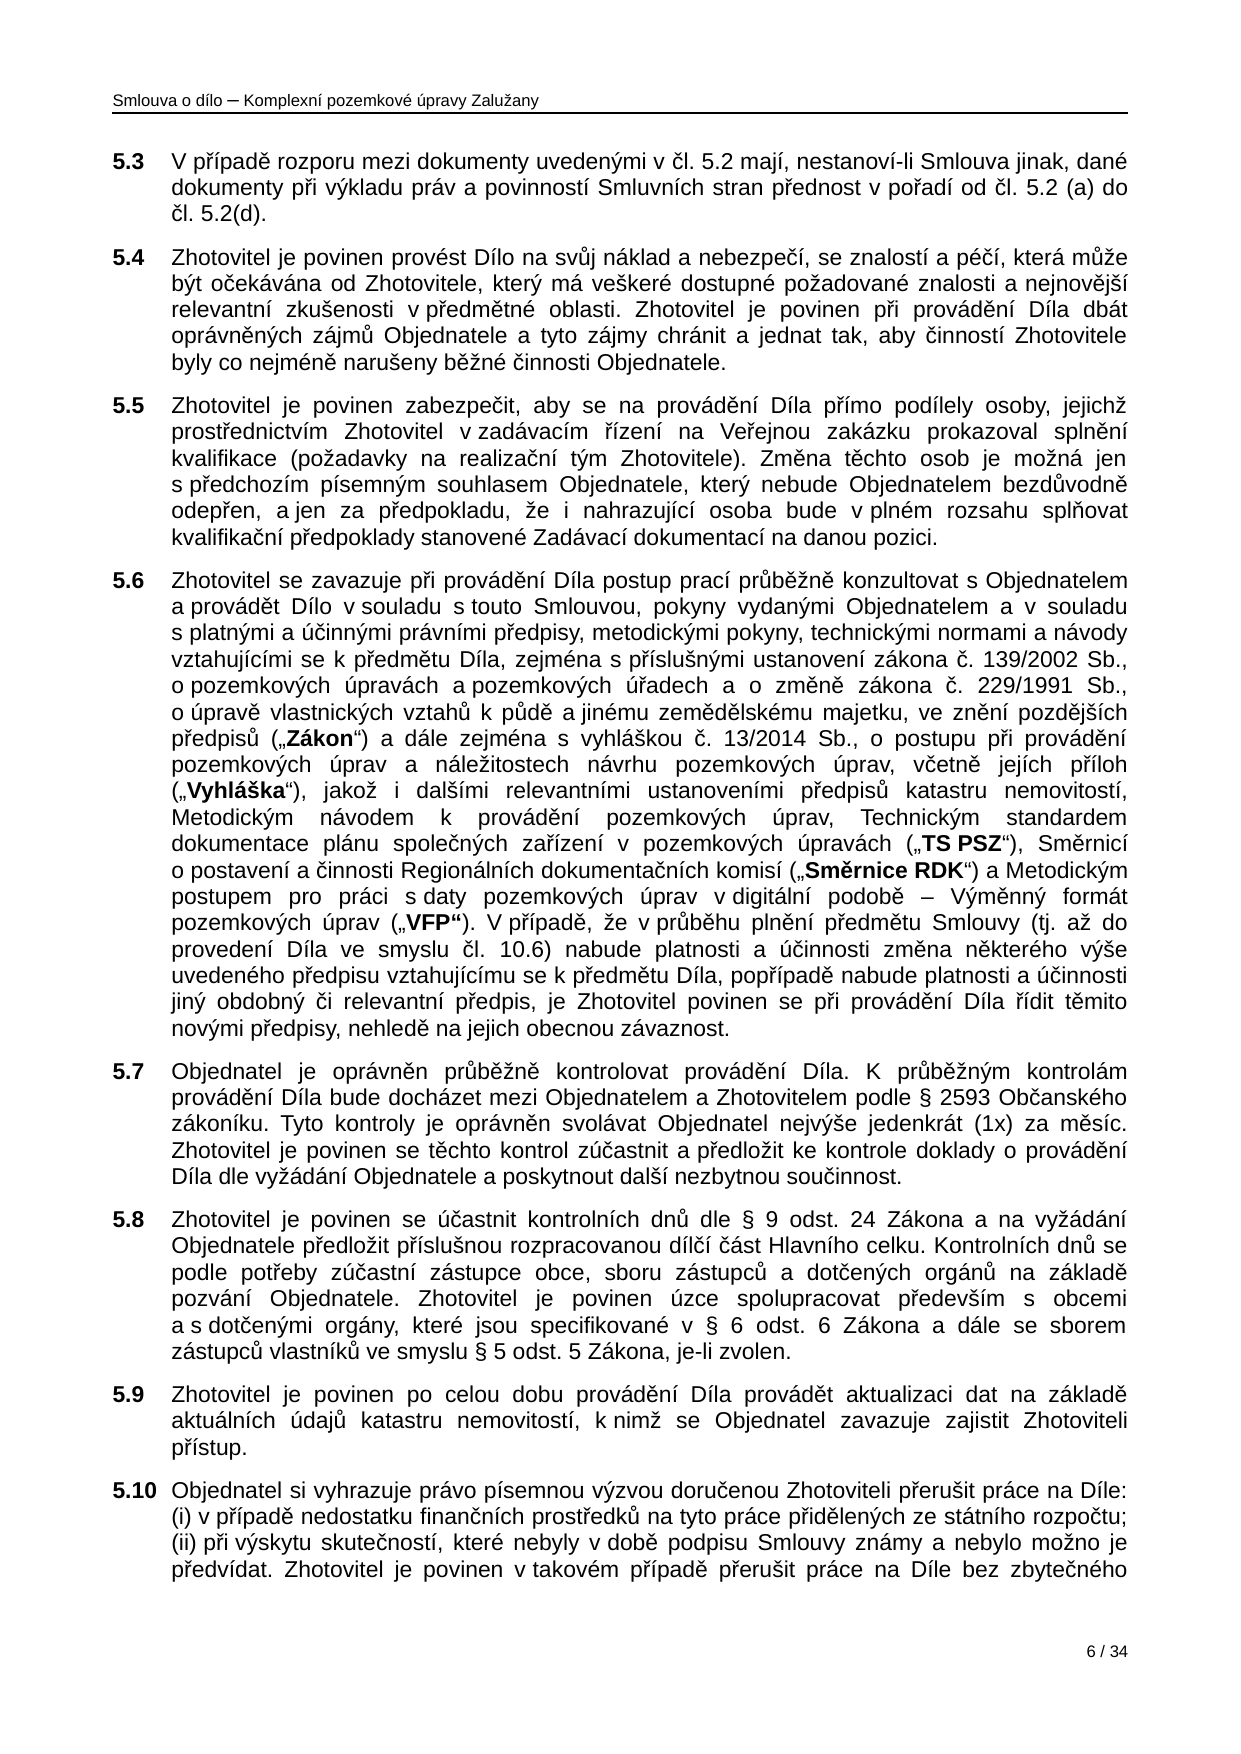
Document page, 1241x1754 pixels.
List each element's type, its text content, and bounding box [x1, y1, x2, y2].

text Zhotovitel je povinen zabezpečit, aby se na provádění Díla přímo podílely osoby, jejichž prostřednictvím Zhotovitel v zadávacím řízení na Veřejnou zakázku prokazoval splnění kvalifikace (požadavky na realizační tým Zhotovitele). Změna těchto osob je možná jen s předchozím písemným souhlasem Objednatele, který nebude Objednatelem bezdůvodně odepřen, a jen za předpokladu, že i nahrazující osoba bude v plném rozsahu splňovat kvalifikační předpoklady stanovené Zadávací dokumentací na danou pozici. [112, 392, 1128, 550]
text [112, 1477, 1128, 1582]
text V případě rozporu mezi dokumenty uvedenými v čl. 5.2 mají, nestanoví-li Smlouva jinak, dané dokumenty při výkladu práv a povinností Smluvních stran přednost v pořadí od čl. 5.2 (a) do čl. 5.2(d). [112, 148, 1128, 227]
text Objednatel je oprávněn průběžně kontrolovat provádění Díla. K průběžným kontrolám provádění Díla bude docházet mezi Objednatelem a Zhotovitelem podle § 2593 Občanského zákoníku. Tyto kontroly je oprávněn svolávat Objednatel nejvýše jedenkrát (1x) za měsíc. Zhotovitel je povinen se těchto kontrol zúčastnit a předložit ke kontrole doklady o provádění Díla dle vyžádání Objednatele a poskytnout další nezbytnou součinnost. [112, 1058, 1128, 1189]
text Zhotovitel je povinen se účastnit kontrolních dnů dle § 9 odst. 24 Zákona a na vyžádání Objednatele předložit příslušnou rozpracovanou dílčí část Hlavního celku. Kontrolních dnů se podle potřeby zúčastní zástupce obce, sboru zástupců a dotčených orgánů na základě pozvání Objednatele. Zhotovitel je povinen úzce spolupracovat především s obcemi a s dotčenými orgány, které jsou specifikované v § 6 odst. 6 Zákona a dále se sborem zástupců vlastníků ve smyslu § 5 odst. 5 Zákona, je-li zvolen. [112, 1206, 1128, 1364]
text Zhotovitel je povinen provést Dílo na svůj náklad a nebezpečí, se znalostí a péčí, která může být očekávána od Zhotovitele, který má veškeré dostupné požadované znalosti a nejnovější relevantní zkušenosti v předmětné oblasti. Zhotovitel je povinen při provádění Díla dbát oprávněných zájmů Objednatele a tyto zájmy chránit a jednat tak, aby činností Zhotovitele byly co nejméně narušeny běžné činnosti Objednatele. [112, 243, 1128, 375]
text Zhotovitel se zavazuje při provádění Díla postup prací průběžně konzultovat s Objednatelem a provádět Dílo v souladu s touto Smlouvou, pokyny vydanými Objednatelem a v souladu s platnými a účinnými právními předpisy, metodickými pokyny, technickými normami a návody vztahujícími se k předmětu Díla, zejména s příslušnými ustanovení zákona č. 139/2002 Sb., o pozemkových úpravách a pozemkových úřadech a o změně zákona č. 229/1991 Sb., o úpravě vlastnických vztahů k půdě a jinému zemědělskému majetku, ve znění pozdějších předpisů („Zákon“) a dále zejména s vyhláškou č. 13/2014 Sb., o postupu při provádění pozemkových úprav a náležitostech návrhu pozemkových úprav, včetně jejích příloh („Vyhláška“), jakož i dalšími relevantními ustanoveními předpisů katastru nemovitostí, Metodickým návodem k provádění pozemkových úprav, Technickým standardem dokumentace plánu společných zařízení v pozemkových úpravách („TS PSZ“), Směrnicí o postavení a činnosti Regionálních dokumentačních komisí („Směrnice RDK“) a Metodickým postupem pro práci s daty pozemkových úprav v digitální podobě – Výměnný formát pozemkových úprav („VFP“). V případě, že v průběhu plnění předmětu Smlouvy (tj. až do provedení Díla ve smyslu čl. 10.6) nabude platnosti a účinnosti změna některého výše uvedeného předpisu vztahujícímu se k předmětu Díla, popřípadě nabude platnosti a účinnosti jiný obdobný či relevantní předpis, je Zhotovitel povinen se při provádění Díla řídit těmito novými předpisy, nehledě na jejich obecnou závaznost. [112, 567, 1128, 1041]
text Zhotovitel je povinen po celou dobu provádění Díla provádět aktualizaci dat na základě aktuálních údajů katastru nemovitostí, k nimž se Objednatel zavazuje zajistit Zhotoviteli přístup. [112, 1381, 1128, 1460]
